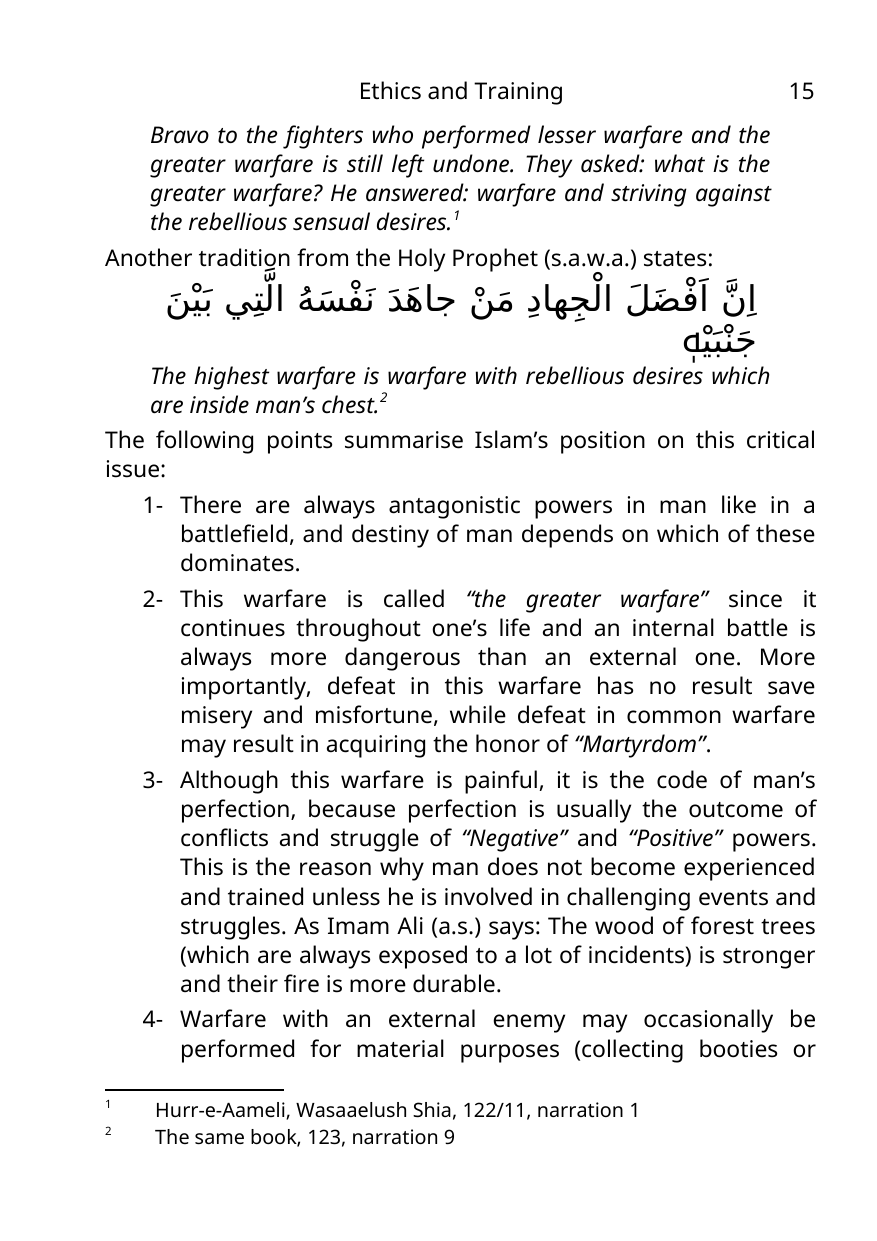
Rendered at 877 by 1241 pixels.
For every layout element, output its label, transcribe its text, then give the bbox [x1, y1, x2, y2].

text Another tradition from the Holy Prophet (s.a.w.a.) states: [105, 243, 817, 272]
text The highest warfare is warfare with rebellious desires which are inside man’s chest. [150, 361, 772, 419]
list This warfare is called “the greater warfare” since it continues throughout one’s life and an internal battle is always more dangerous than an external one. More importantly, defeat in this warfare has no result save misery and misfortune, while defeat in common warfare may result in acquiring the honor of “Martyrdom”. [142, 584, 817, 759]
text The following points summarise Islam’s position on this critical issue: [105, 425, 817, 484]
list Although this warfare is painful, it is the code of man’s perfection, because perfection is usually the outcome of conflicts and struggle of “Negative” and “Positive” powers. This is the reason why man does not become experienced and trained unless he is involved in challenging events and struggles. As Imam Ali (a.s.) says: The wood of forest trees (which are always exposed to a lot of incidents) is stronger and their fire is more durable. [142, 765, 817, 998]
text Bravo to the fighters who performed lesser warfare and the greater warfare is still left undone. They asked: what is the greater warfare? He answered: warfare and striving against the rebellious sensual desires. [150, 120, 772, 237]
list There are always antagonistic powers in man like in a battlefield, and destiny of man depends on which of these dominates. [142, 490, 817, 577]
text اِنَّ اَفْضَلَ الْجِهادِ مَنْ جاهَدَ نَفْسَهُ الَّتِي بَيْنَ جَنْبَيْهٖ [165, 278, 757, 361]
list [142, 1004, 817, 1063]
